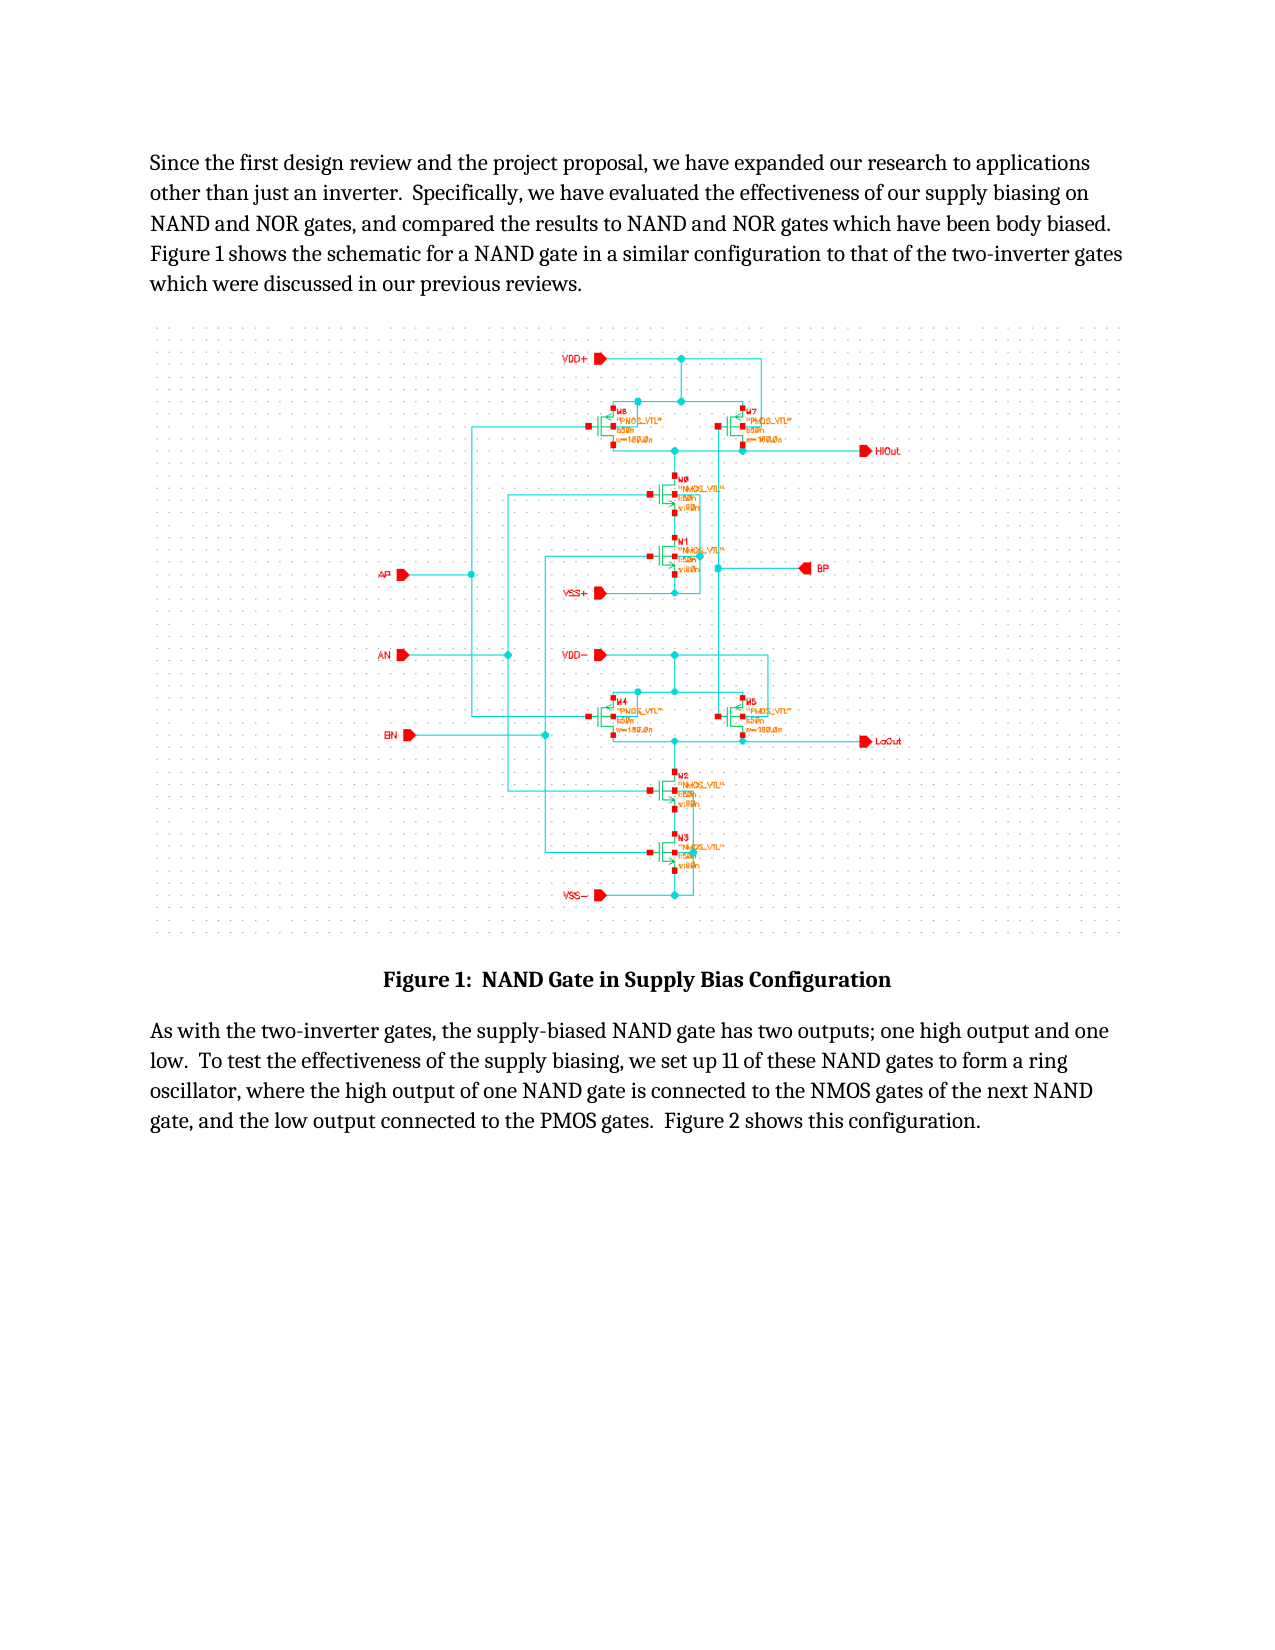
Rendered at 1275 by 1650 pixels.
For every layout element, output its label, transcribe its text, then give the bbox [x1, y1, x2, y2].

text Figure 1: NAND Gate in Supply Bias Configuration [150, 967, 1125, 993]
text As with the two-inverter gates, the supply-biased NAND gate has two outputs; one high output and one low. To test the effectiveness of the supply biasing, we set up 11 of these NAND gates to form a ring oscillator, where the high output of one NAND gate is connected to the NMOS gates of the next NAND gate, and the low output connected to the PMOS gates. Figure 2 shows this configuration. [150, 1018, 1125, 1135]
text Since the first design review and the project proposal, we have expanded our research to applications other than just an inverter. Specifically, we have evaluated the effectiveness of our supply biasing on NAND and NOR gates, and compared the results to NAND and NOR gates which have been body biased. Figure 1 shows the schematic for a NAND gate in a similar configuration to that of the two-inverter gates which were discussed in our previous reviews. [150, 150, 1125, 297]
picture [150, 321, 1125, 942]
